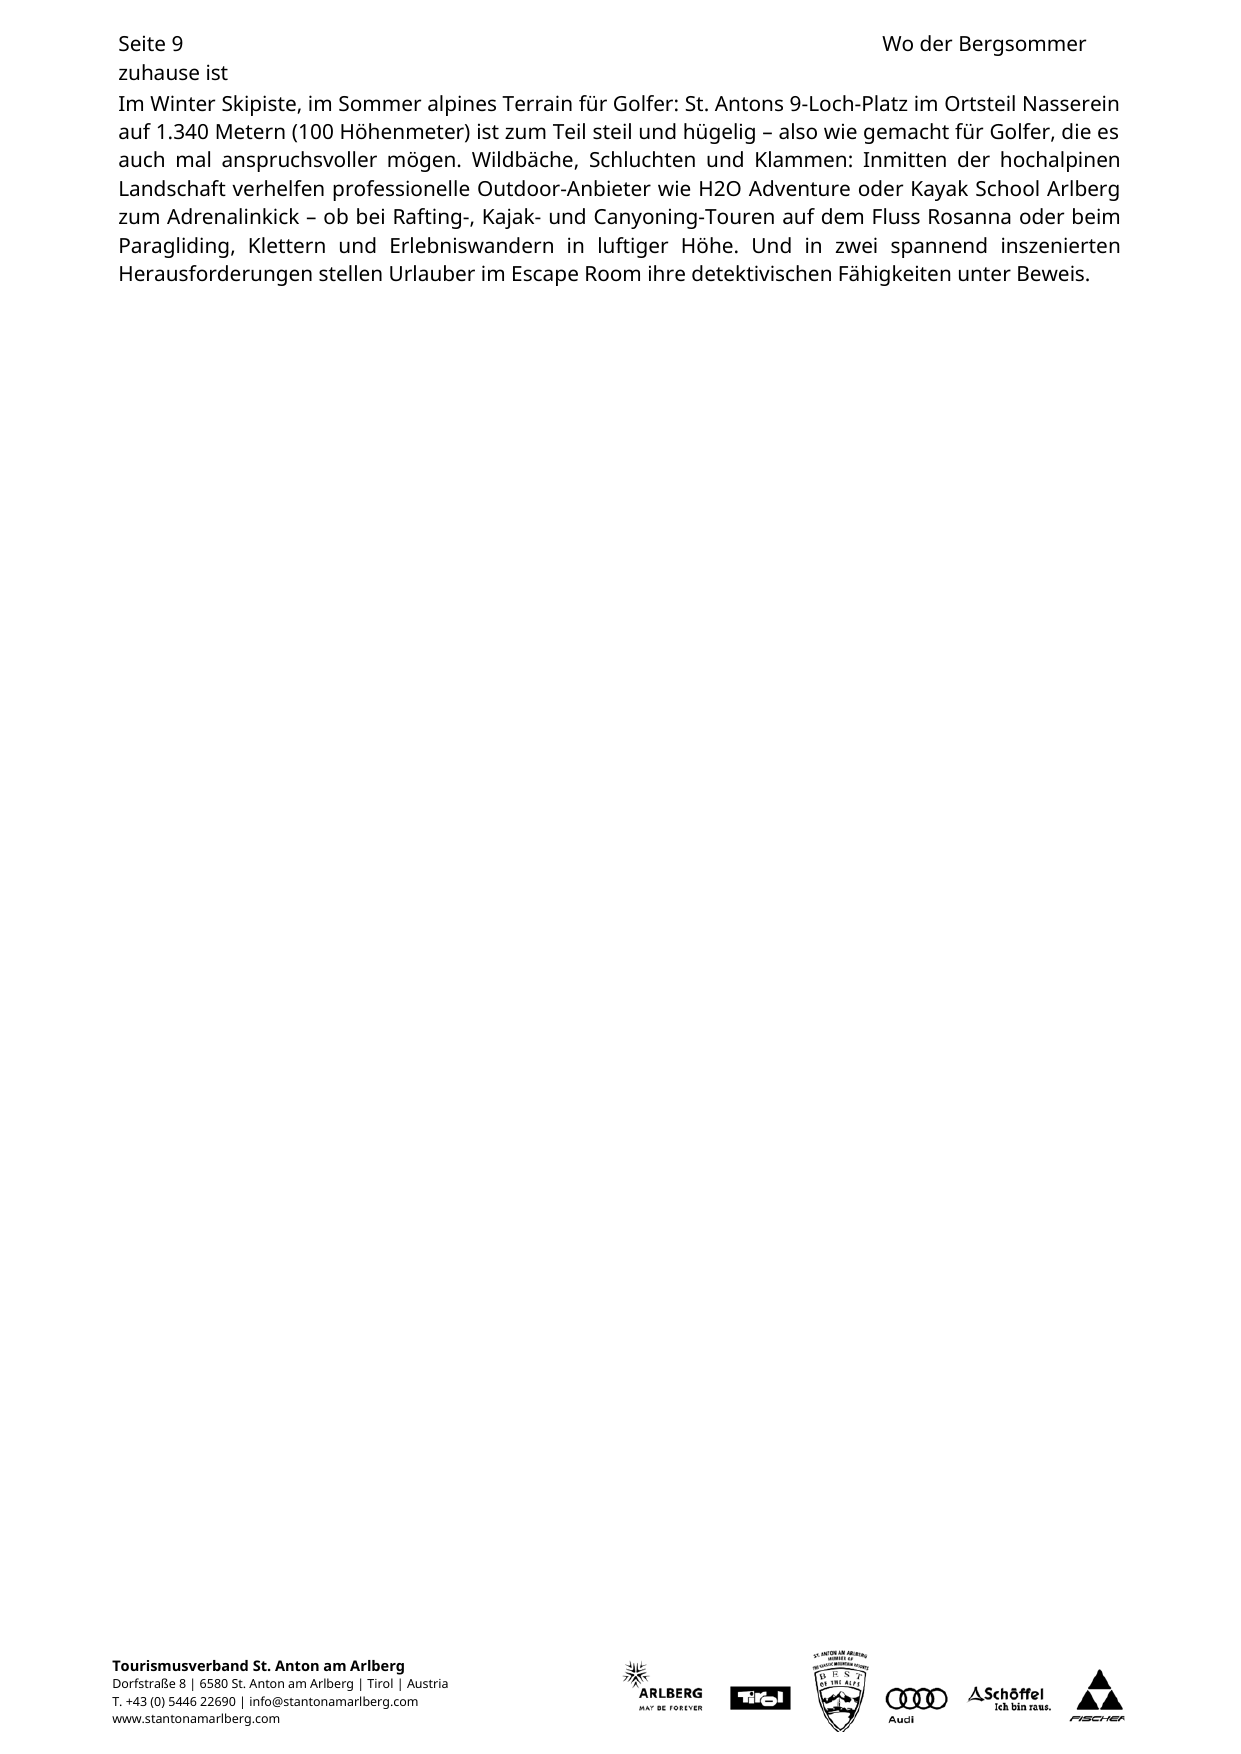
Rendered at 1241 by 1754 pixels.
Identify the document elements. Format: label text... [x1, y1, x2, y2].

picture [621, 1650, 1124, 1732]
text Im Winter Skipiste, im Sommer alpines Terrain für Golfer: St. Antons 9-Loch-Platz im Ortsteil Nasserein auf 1.340 Metern (100 Höhenmeter) ist zum Teil steil und hügelig – also wie gemacht für Golfer, die es auch mal anspruchsvoller mögen. Wildbäche, Schluchten und Klammen: Inmitten der hochalpinen Landschaft verhelfen professionelle Outdoor-Anbieter wie H2O Adventure oder Kayak School Arlberg zum Adrenalinkick – ob bei Rafting-, Kajak- und Canyoning-Touren auf dem Fluss Rosanna oder beim Paragliding, Klettern und Erlebniswandern in luftiger Höhe. Und in zwei spannend inszenierten Herausforderungen stellen Urlauber im Escape Room ihre detektivischen Fähigkeiten unter Beweis. [118, 89, 1122, 288]
